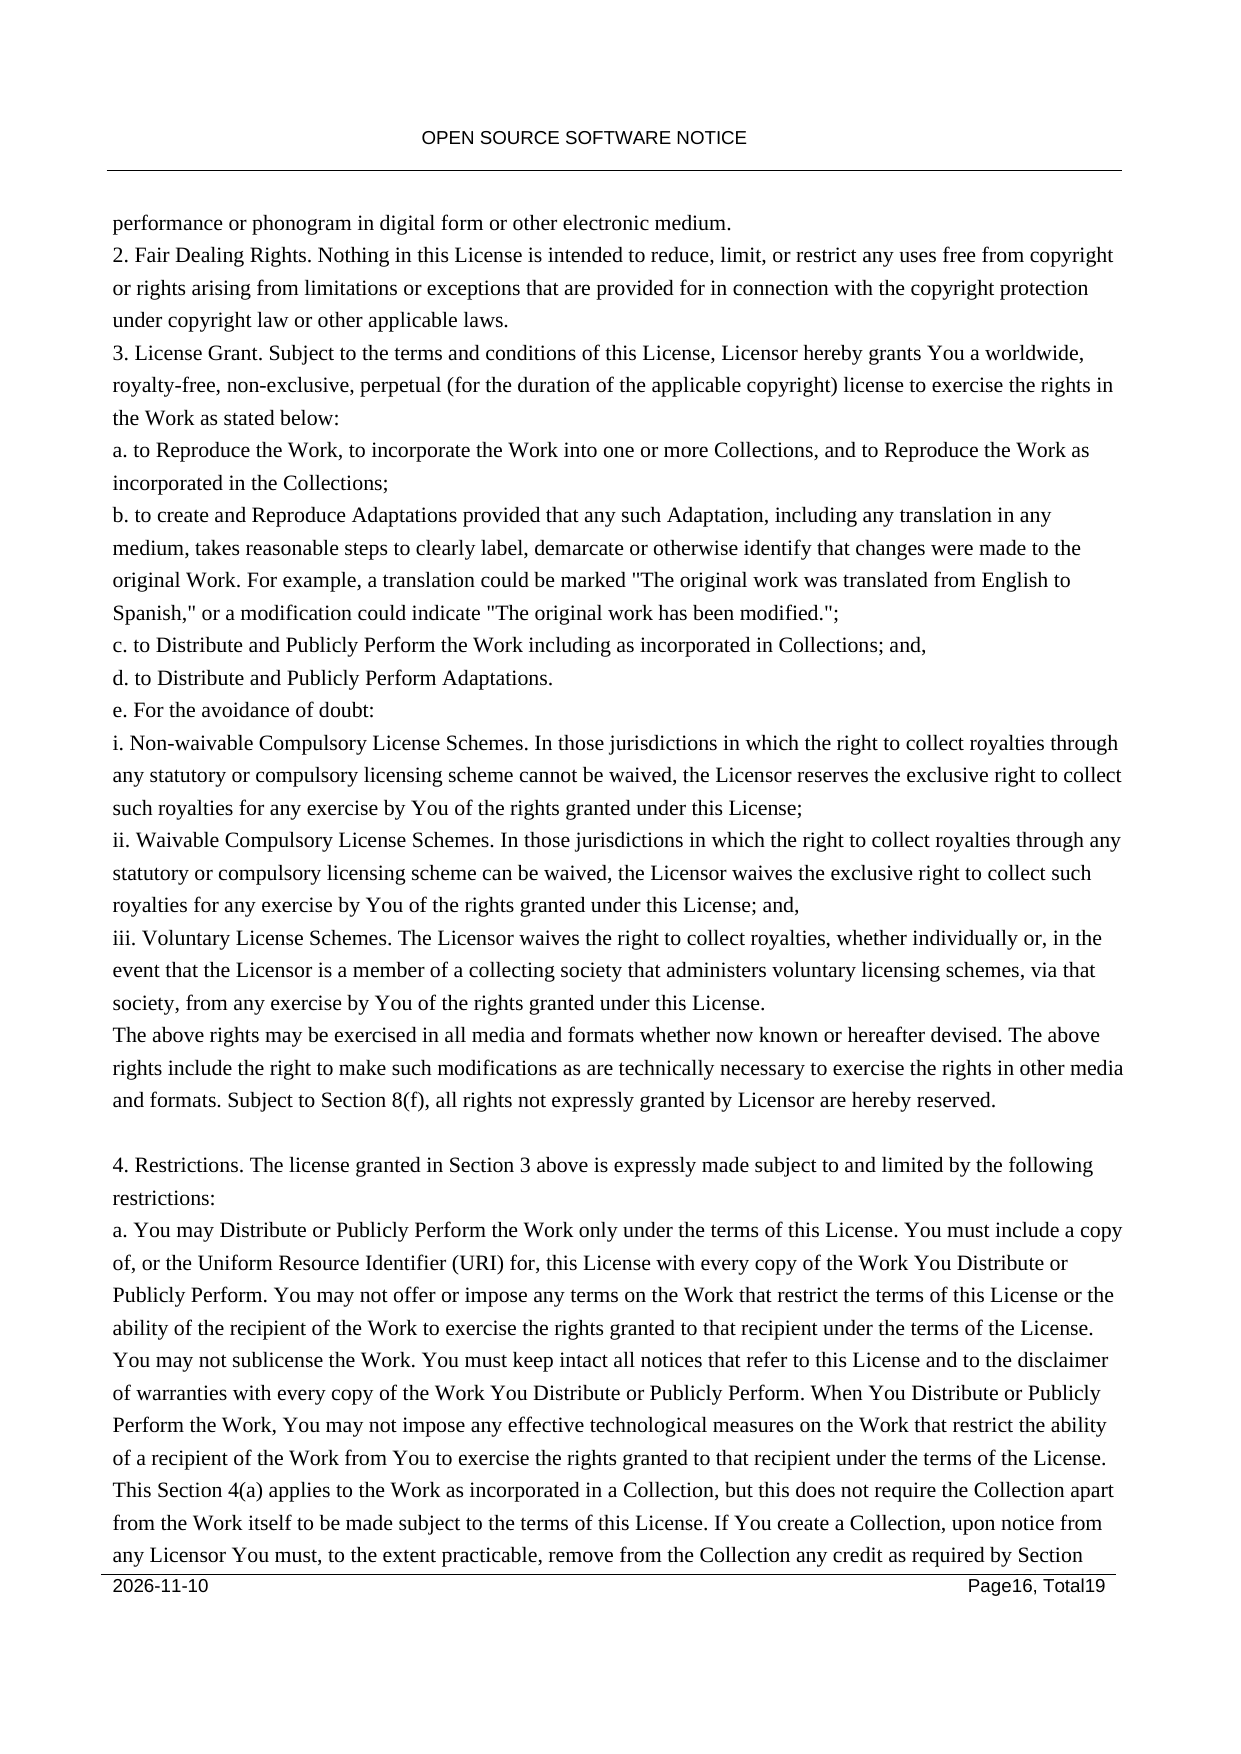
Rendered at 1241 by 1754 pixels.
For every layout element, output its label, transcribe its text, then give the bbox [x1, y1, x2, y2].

text 3. License Grant. Subject to the terms and conditions of this License, Licensor hereby grants You a worldwide, royalty-free, non-exclusive, perpetual (for the duration of the applicable copyright) license to exercise the rights in the Work as stated below: [112, 336, 1128, 434]
text c. to Distribute and Publicly Perform the Work including as incorporated in Collections; and, [112, 629, 1128, 661]
text e. For the avoidance of doubt: [112, 694, 1128, 726]
text b. to create and Reproduce Adaptations provided that any such Adaptation, including any translation in any medium, takes reasonable steps to clearly label, demarcate or otherwise identify that changes were made to the original Work. For example, a translation could be marked "The original work was translated from English to Spanish," or a modification could indicate "The original work has been modified."; [112, 499, 1128, 629]
text 2. Fair Dealing Rights. Nothing in this License is intended to reduce, limit, or restrict any uses free from copyright or rights arising from limitations or exceptions that are provided for in connection with the copyright protection under copyright law or other applicable laws. [112, 239, 1128, 336]
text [112, 1214, 1128, 1571]
text ii. Waivable Compulsory License Schemes. In those jurisdictions in which the right to collect royalties through any statutory or compulsory licensing scheme can be waived, the Licensor waives the exclusive right to collect such royalties for any exercise by You of the rights granted under this License; and, [112, 824, 1128, 921]
text 4. Restrictions. The license granted in Section 3 above is expressly made subject to and limited by the following restrictions: [112, 1149, 1128, 1214]
text d. to Distribute and Publicly Perform Adaptations. [112, 661, 1128, 694]
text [112, 206, 1128, 239]
text The above rights may be exercised in all media and formats whether now known or hereafter devised. The above rights include the right to make such modifications as are technically necessary to exercise the rights in other media and formats. Subject to Section 8(f), all rights not expressly granted by Licensor are hereby reserved. [112, 1019, 1128, 1116]
text a. to Reproduce the Work, to incorporate the Work into one or more Collections, and to Reproduce the Work as incorporated in the Collections; [112, 434, 1128, 499]
text i. Non-waivable Compulsory License Schemes. In those jurisdictions in which the right to collect royalties through any statutory or compulsory licensing scheme cannot be waived, the Licensor reserves the exclusive right to collect such royalties for any exercise by You of the rights granted under this License; [112, 726, 1128, 824]
text iii. Voluntary License Schemes. The Licensor waives the right to collect royalties, whether individually or, in the event that the Licensor is a member of a collecting society that administers voluntary licensing schemes, via that society, from any exercise by You of the rights granted under this License. [112, 921, 1128, 1019]
